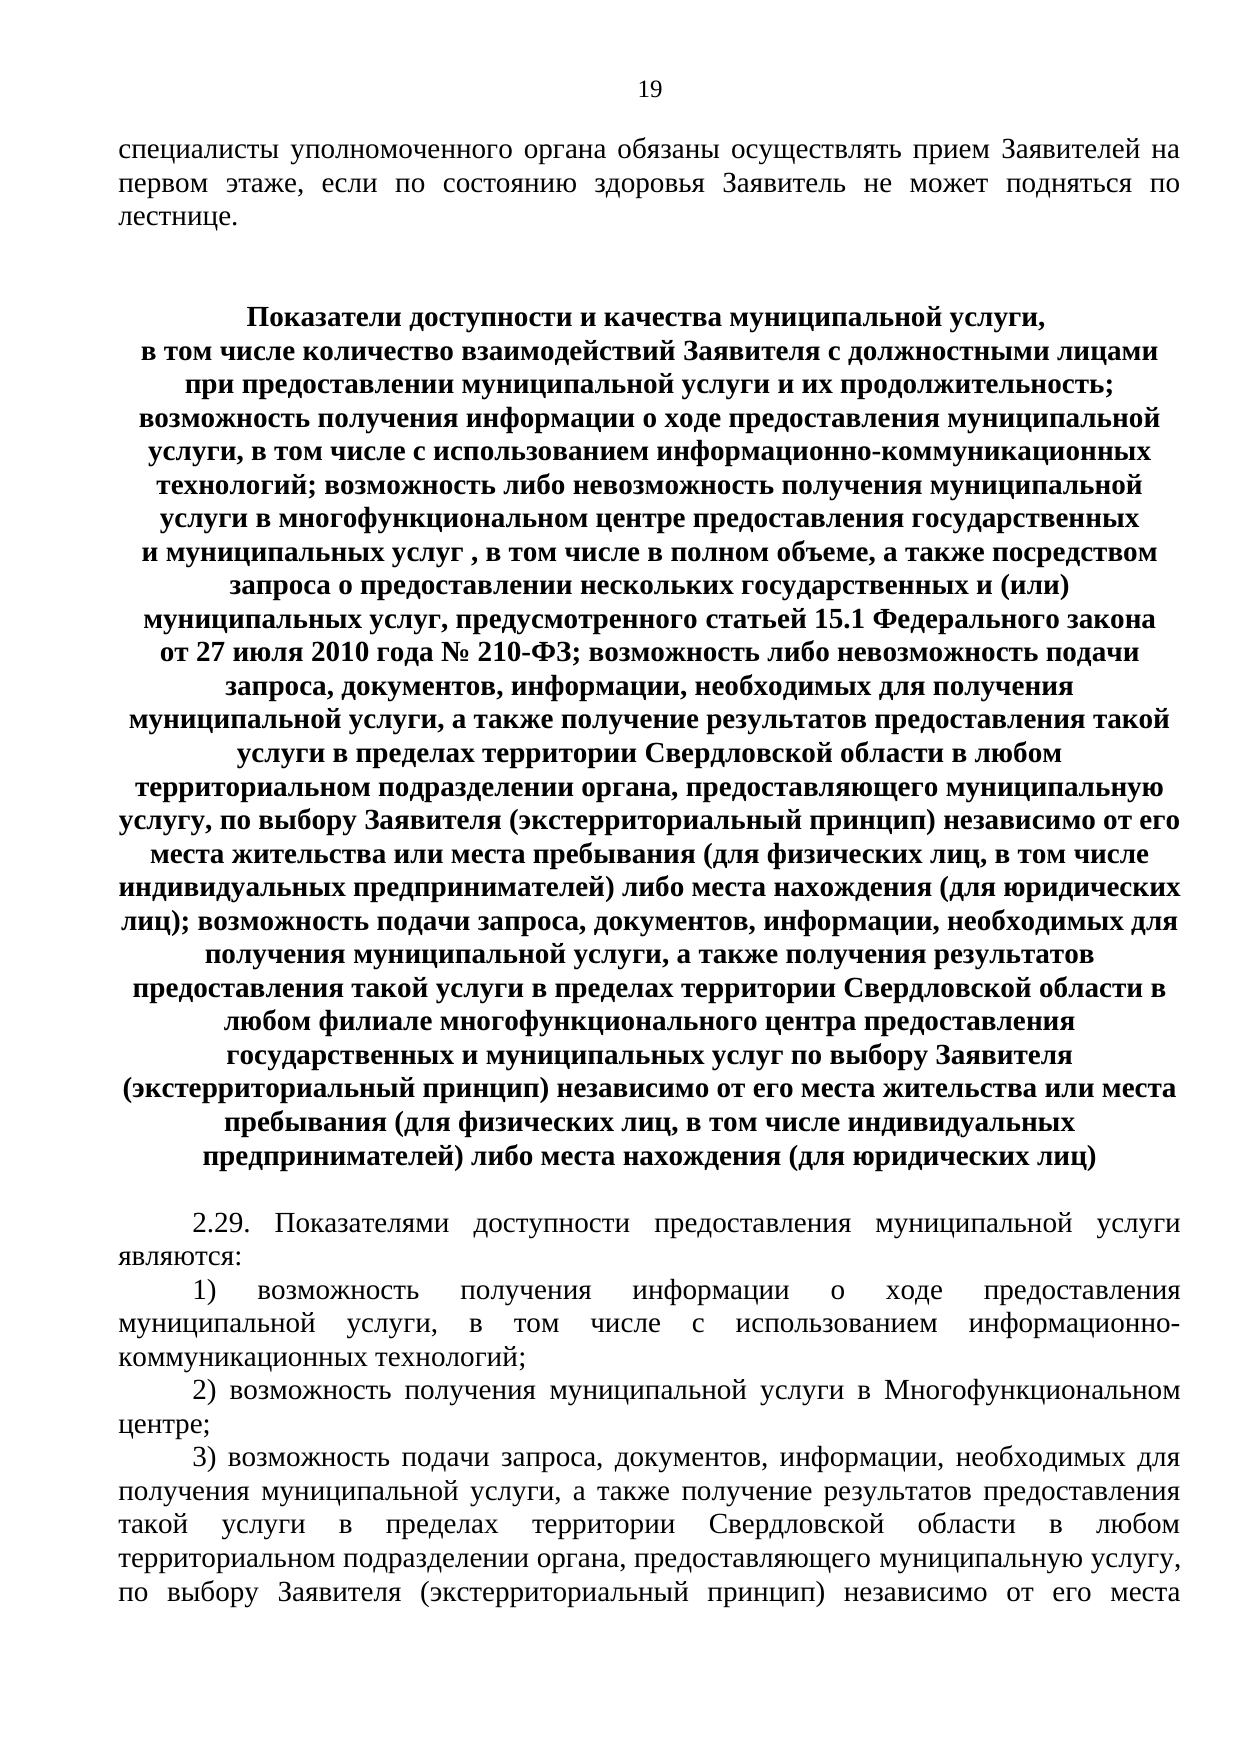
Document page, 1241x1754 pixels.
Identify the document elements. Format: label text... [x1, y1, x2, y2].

text Показатели доступности и качества муниципальной услуги, в том числе количество взаимодействий Заявителя с должностными лицами при предоставлении муниципальной услуги и их продолжительность; возможность получения информации о ходе предоставления муниципальной услуги, в том числе с использованием информационно-коммуникационных технологий; возможность либо невозможность получения муниципальной услуги в многофункциональном центре предоставления государственных и муниципальных услуг , в том числе в полном объеме, а также посредством запроса о предоставлении нескольких государственных и (или) муниципальных услуг, предусмотренного статьей 15.1 Федерального закона от 27 июля 2010 года № 210-ФЗ; возможность либо невозможность подачи запроса, документов, информации, необходимых для получения муниципальной услуги, а также получение результатов предоставления такой услуги в пределах территории Свердловской области в любом территориальном подразделении органа, предоставляющего муниципальную услугу, по выбору Заявителя (экстерриториальный принцип) независимо от его места жительства или места пребывания (для физических лиц, в том числе индивидуальных предпринимателей) либо места нахождения (для юридических лиц); возможность подачи запроса, документов, информации, необходимых для получения муниципальной услуги, а также получения результатов предоставления такой услуги в пределах территории Свердловской области в любом филиале многофункционального центра предоставления государственных и муниципальных услуг по выбору Заявителя (экстерриториальный принцип) независимо от его места жительства или места пребывания (для физических лиц, в том числе индивидуальных предпринимателей) либо места нахождения (для юридических лиц) [118, 299, 1181, 1171]
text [118, 131, 1181, 232]
list 2) возможность получения муниципальной услуги в Многофункциональном центре; [118, 1372, 1181, 1439]
text 1) возможность получения информации о ходе предоставления муниципальной услуги, в том числе с использованием информационно-коммуникационных технологий; [118, 1272, 1181, 1372]
text 2.29. Показателями доступности предоставления муниципальной услуги являются: [118, 1205, 1181, 1272]
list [118, 1439, 1181, 1607]
